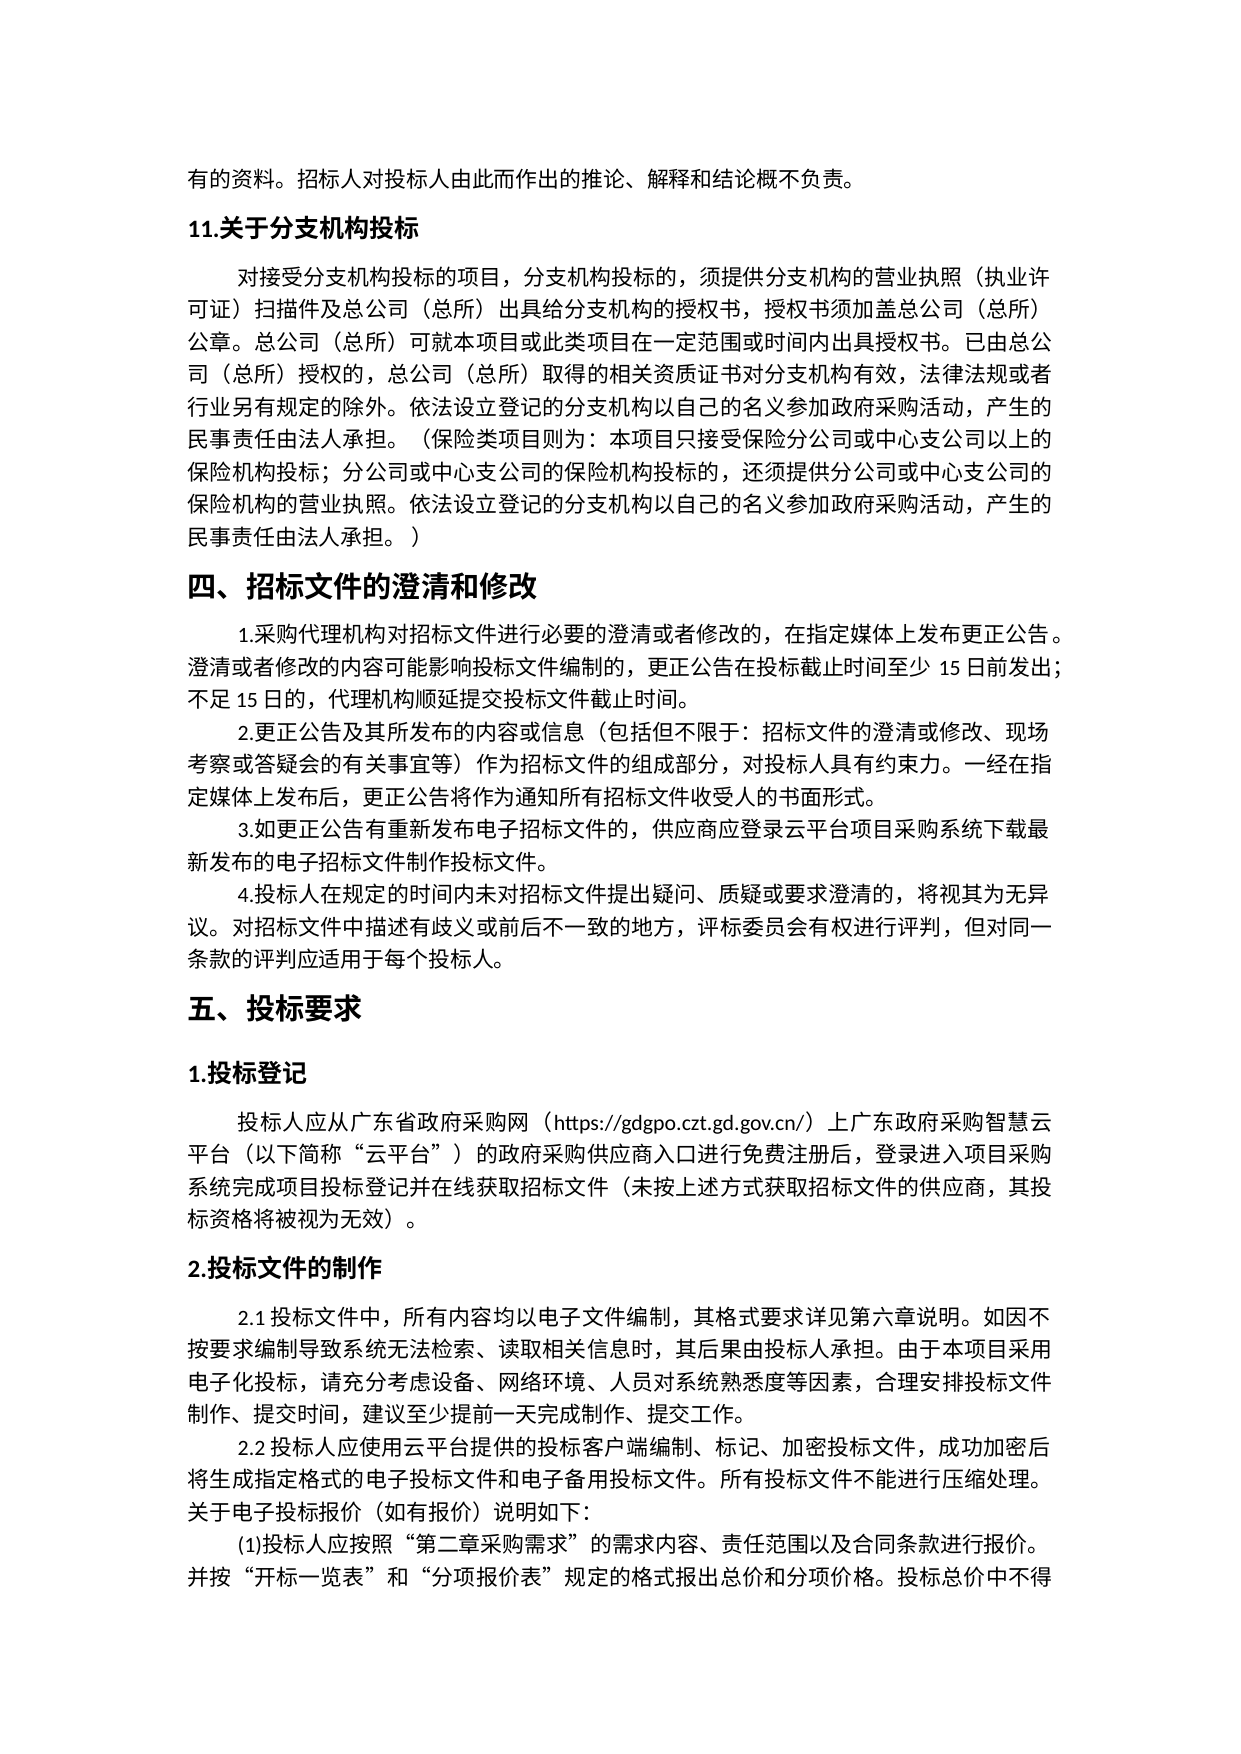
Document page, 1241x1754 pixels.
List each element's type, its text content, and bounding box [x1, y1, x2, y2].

text 五、投标要求 [187, 974, 1053, 1039]
text 2.1投标文件中，所有内容均以电子文件编制，其格式要求详见第六章说明。如因不按要求编制导致系统无法检索、读取相关信息时，其后果由投标人承担。由于本项目采用电子化投标，请充分考虑设备、网络环境、人员对系统熟悉度等因素，合理安排投标文件制作、提交时间，建议至少提前一天完成制作、提交工作。 [187, 1299, 1053, 1429]
text 2.更正公告及其所发布的内容或信息（包括但不限于：招标文件的澄清或修改、现场考察或答疑会的有关事宜等）作为招标文件的组成部分，对投标人具有约束力。一经在指定媒体上发布后，更正公告将作为通知所有招标文件收受人的书面形式。 [187, 714, 1053, 812]
text 四、招标文件的澄清和修改 [187, 552, 1053, 617]
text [187, 1527, 1053, 1592]
text 2.2投标人应使用云平台提供的投标客户端编制、标记、加密投标文件，成功加密后将生成指定格式的电子投标文件和电子备用投标文件。所有投标文件不能进行压缩处理。关于电子投标报价（如有报价）说明如下： [187, 1429, 1053, 1527]
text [187, 162, 1053, 194]
text 4.投标人在规定的时间内未对招标文件提出疑问、质疑或要求澄清的，将视其为无异议。对招标文件中描述有歧义或前后不一致的地方，评标委员会有权进行评判，但对同一条款的评判应适用于每个投标人。 [187, 877, 1053, 974]
text 3.如更正公告有重新发布电子招标文件的，供应商应登录云平台项目采购系统下载最新发布的电子招标文件制作投标文件。 [187, 812, 1053, 877]
text 1.投标登记 [187, 1039, 1053, 1104]
text 投标人应从广东省政府采购网（https://gdgpo.czt.gd.gov.cn/）上广东政府采购智慧云平台（以下简称“云平台”）的政府采购供应商入口进行免费注册后，登录进入项目采购系统完成项目投标登记并在线获取招标文件（未按上述方式获取招标文件的供应商，其投标资格将被视为无效）。 [187, 1104, 1053, 1234]
text 1.采购代理机构对招标文件进行必要的澄清或者修改的，在指定媒体上发布更正公告。澄清或者修改的内容可能影响投标文件编制的，更正公告在投标截止时间至少15日前发出；不足15日的，代理机构顺延提交投标文件截止时间。 [187, 617, 1053, 714]
text 2.投标文件的制作 [187, 1234, 1053, 1299]
text 对接受分支机构投标的项目，分支机构投标的，须提供分支机构的营业执照（执业许可证）扫描件及总公司（总所）出具给分支机构的授权书，授权书须加盖总公司（总所）公章。总公司（总所）可就本项目或此类项目在一定范围或时间内出具授权书。已由总公司（总所）授权的，总公司（总所）取得的相关资质证书对分支机构有效，法律法规或者行业另有规定的除外。依法设立登记的分支机构以自己的名义参加政府采购活动，产生的民事责任由法人承担。（保险类项目则为：本项目只接受保险分公司或中心支公司以上的保险机构投标；分公司或中心支公司的保险机构投标的，还须提供分公司或中心支公司的保险机构的营业执照。依法设立登记的分支机构以自己的名义参加政府采购活动，产生的民事责任由法人承担。 ） [187, 259, 1053, 552]
text 11.关于分支机构投标 [187, 194, 1053, 259]
